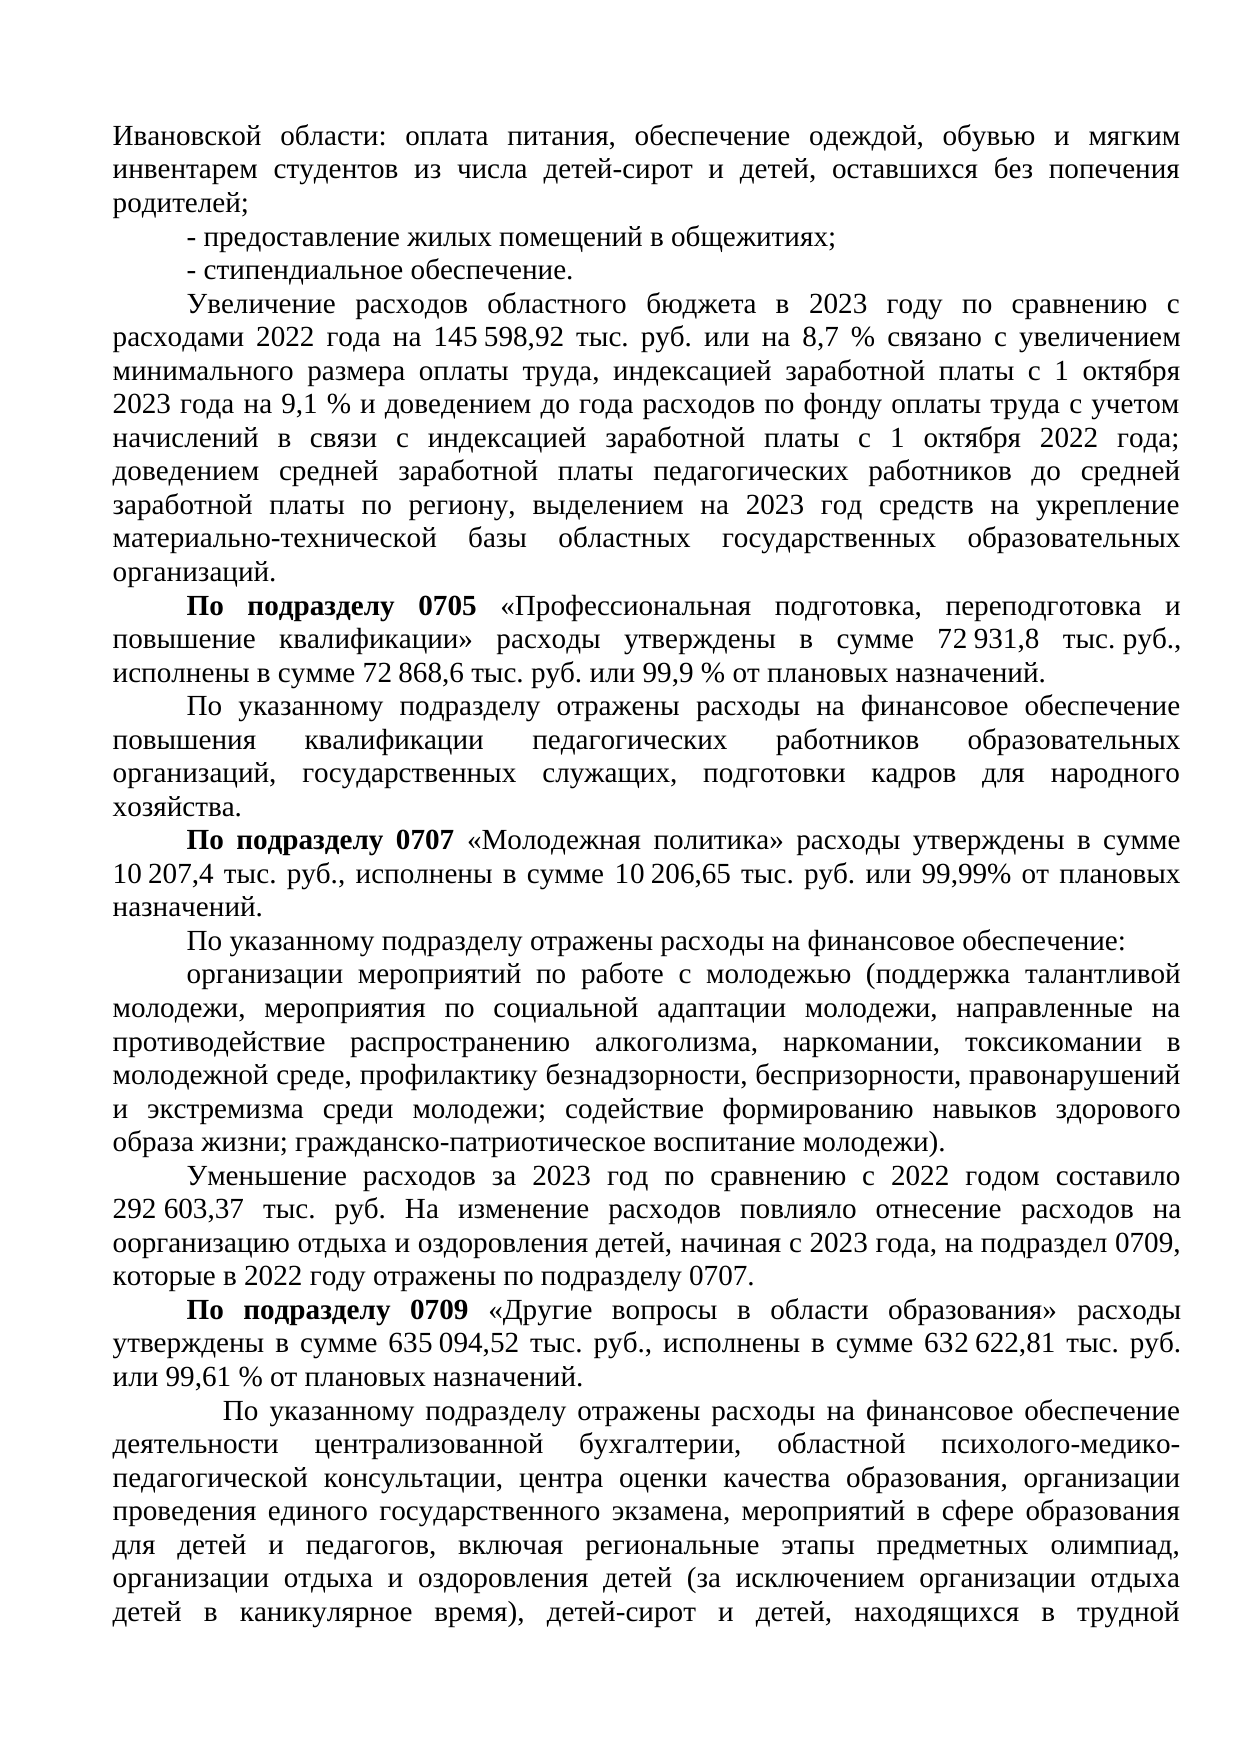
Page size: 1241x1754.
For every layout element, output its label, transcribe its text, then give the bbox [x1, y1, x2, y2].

text - предоставление жилых помещений в общежитиях; [112, 219, 1181, 252]
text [112, 1393, 1181, 1627]
text По указанному подразделу отражены расходы на финансовое обеспечение повышения квалификации педагогических работников образовательных организаций, государственных служащих, подготовки кадров для народного хозяйства. [112, 688, 1181, 822]
text По подразделу 0709 «Другие вопросы в области образования» расходы утверждены в сумме 635094,52 тыс. руб., исполнены в сумме 632622,81 тыс. руб. или 99,61 % от плановых назначений. [112, 1292, 1181, 1393]
text Увеличение расходов областного бюджета в 2023 году по сравнению с расходами 2022 года на 145598,92 тыс. руб. или на 8,7 % связано с увеличением минимального размера оплаты труда, индексацией заработной платы с 1 октября 2023 года на 9,1 % и доведением до года расходов по фонду оплаты труда с учетом начислений в связи с индексацией заработной платы с 1 октября 2022 года; доведением средней заработной платы педагогических работников до средней заработной платы по региону, выделением на 2023 год средств на укрепление материально-технической базы областных государственных образовательных организаций. [112, 286, 1181, 588]
text По подразделу 0705 «Профессиональная подготовка, переподготовка и повышение квалификации» расходы утверждены в сумме 72931,8 тыс. руб., исполнены в сумме 72868,6 тыс. руб. или 99,9 % от плановых назначений. [112, 588, 1181, 688]
text По указанному подразделу отражены расходы на финансовое обеспечение: [112, 923, 1181, 957]
text Уменьшение расходов за 2023 год по сравнению с 2022 годом составило 292 603,37 тыс. руб. На изменение расходов повлияло отнесение расходов на оорганизацию отдыха и оздоровления детей, начиная с 2023 года, на подраздел 0709, которые в 2022 году отражены по подразделу 0707. [112, 1158, 1181, 1292]
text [112, 118, 1181, 219]
text - стипендиальное обеспечение. [112, 252, 1181, 286]
text организации мероприятий по работе с молодежью (поддержка талантливой молодежи, мероприятия по социальной адаптации молодежи, направленные на противодействие распространению алкоголизма, наркомании, токсикомании в молодежной среде, профилактику безнадзорности, беспризорности, правонарушений и экстремизма среди молодежи; содействие формированию навыков здорового образа жизни; гражданско-патриотическое воспитание молодежи). [112, 957, 1181, 1158]
text По подразделу 0707 «Молодежная политика» расходы утверждены в сумме 10207,4 тыс. руб., исполнены в сумме 10206,65 тыс. руб. или 99,99% от плановых назначений. [112, 822, 1181, 923]
